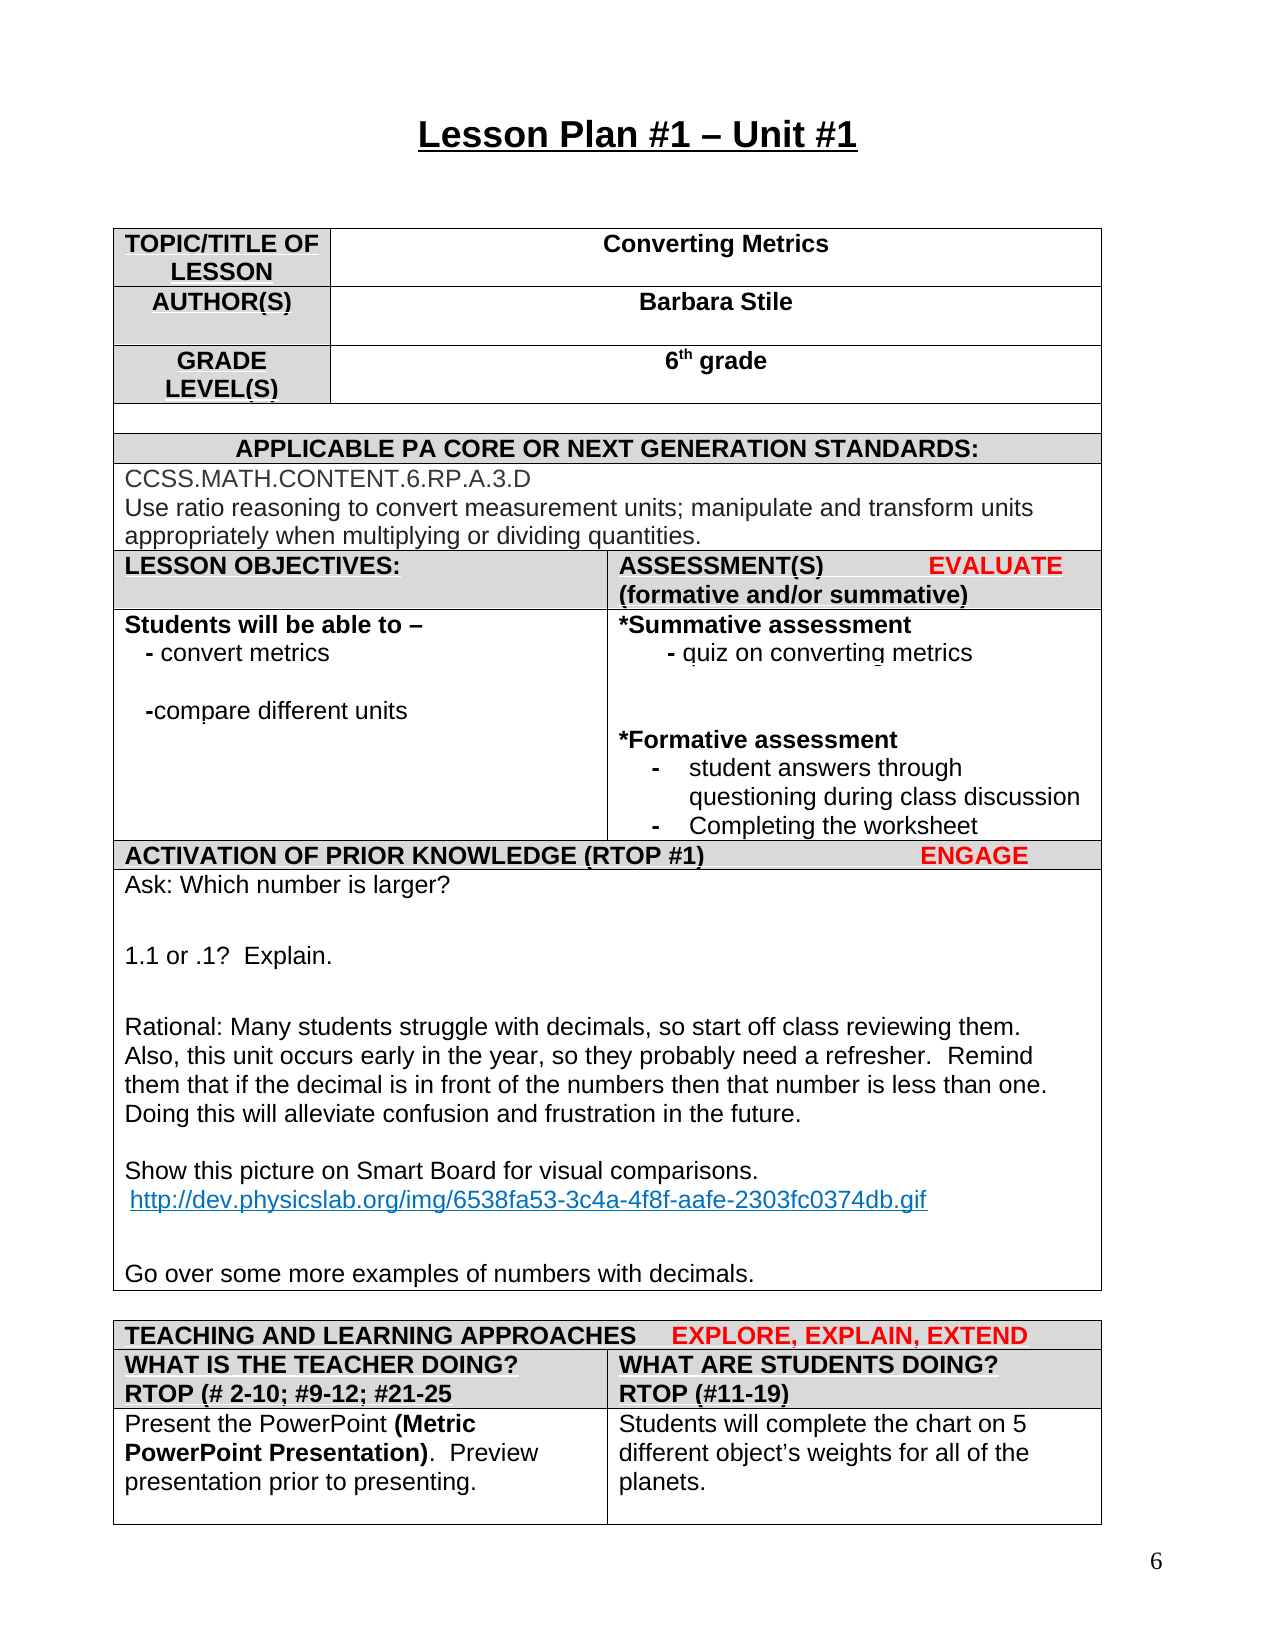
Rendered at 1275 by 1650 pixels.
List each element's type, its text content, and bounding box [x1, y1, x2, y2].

table_cell [330, 404, 1101, 433]
table_cell 6th grade [331, 346, 1101, 403]
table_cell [608, 1409, 1101, 1524]
table_cell AUTHOR(S) [114, 287, 330, 344]
table_cell ASSESSMENT(S) EVALUATE (formative and/or summative) [608, 551, 1101, 608]
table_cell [114, 1409, 607, 1524]
table_cell WHAT IS THE TEACHER DOING? RTOP (# 2-10; #9-12; #21-25 [114, 1350, 607, 1408]
table_cell [114, 404, 330, 433]
table_cell Students will be able to – - convert metrics -compare different units [114, 610, 607, 839]
table_cell Ask: Which number is larger? 1.1 or .1? Explain. Rational: Many students struggle with decimals, so start off class reviewing them. Also, this unit occurs early in the year, so they probably need a refresher. Remind them that if the decimal is in front of the numbers then that number is less than one. Doing this will alleviate confusion and frustration in the future. Show this picture on Smart Board for visual comparisons. http://dev.physicslab.org/img/6538fa53-3c4a-4f8f-aafe-2303fc0374db.gif Go over some more examples of numbers with decimals. [114, 870, 1101, 1290]
table_cell GRADE LEVEL(S) [114, 346, 330, 403]
table_header TOPIC/TITLE OF LESSON [114, 229, 330, 286]
text Lesson Plan #1 – Unit #1 [112, 112, 1162, 156]
table_header TEACHING AND LEARNING APPROACHES EXPLORE, EXPLAIN, EXTEND [114, 1321, 1101, 1349]
table_cell APPLICABLE PA CORE OR NEXT GENERATION STANDARDS: [114, 434, 1101, 463]
table_cell LESSON OBJECTIVES: [114, 551, 607, 608]
table_cell *Summative assessment - quiz on converting metrics *Formative assessment student answers through questioning during class discussion Completing the worksheet [608, 610, 1101, 839]
table_cell Barbara Stile [331, 287, 1101, 344]
table_cell ACTIVATION OF PRIOR KNOWLEDGE (RTOP #1) ENGAGE [114, 841, 1101, 869]
table_cell WHAT ARE STUDENTS DOING? RTOP (#11-19) [608, 1350, 1101, 1408]
table_cell CCSS.MATH.CONTENT.6.RP.A.3.D Use ratio reasoning to convert measurement units; manipulate and transform units appropriately when multiplying or dividing quantities. [114, 464, 1101, 550]
table_header Converting Metrics [331, 229, 1101, 286]
